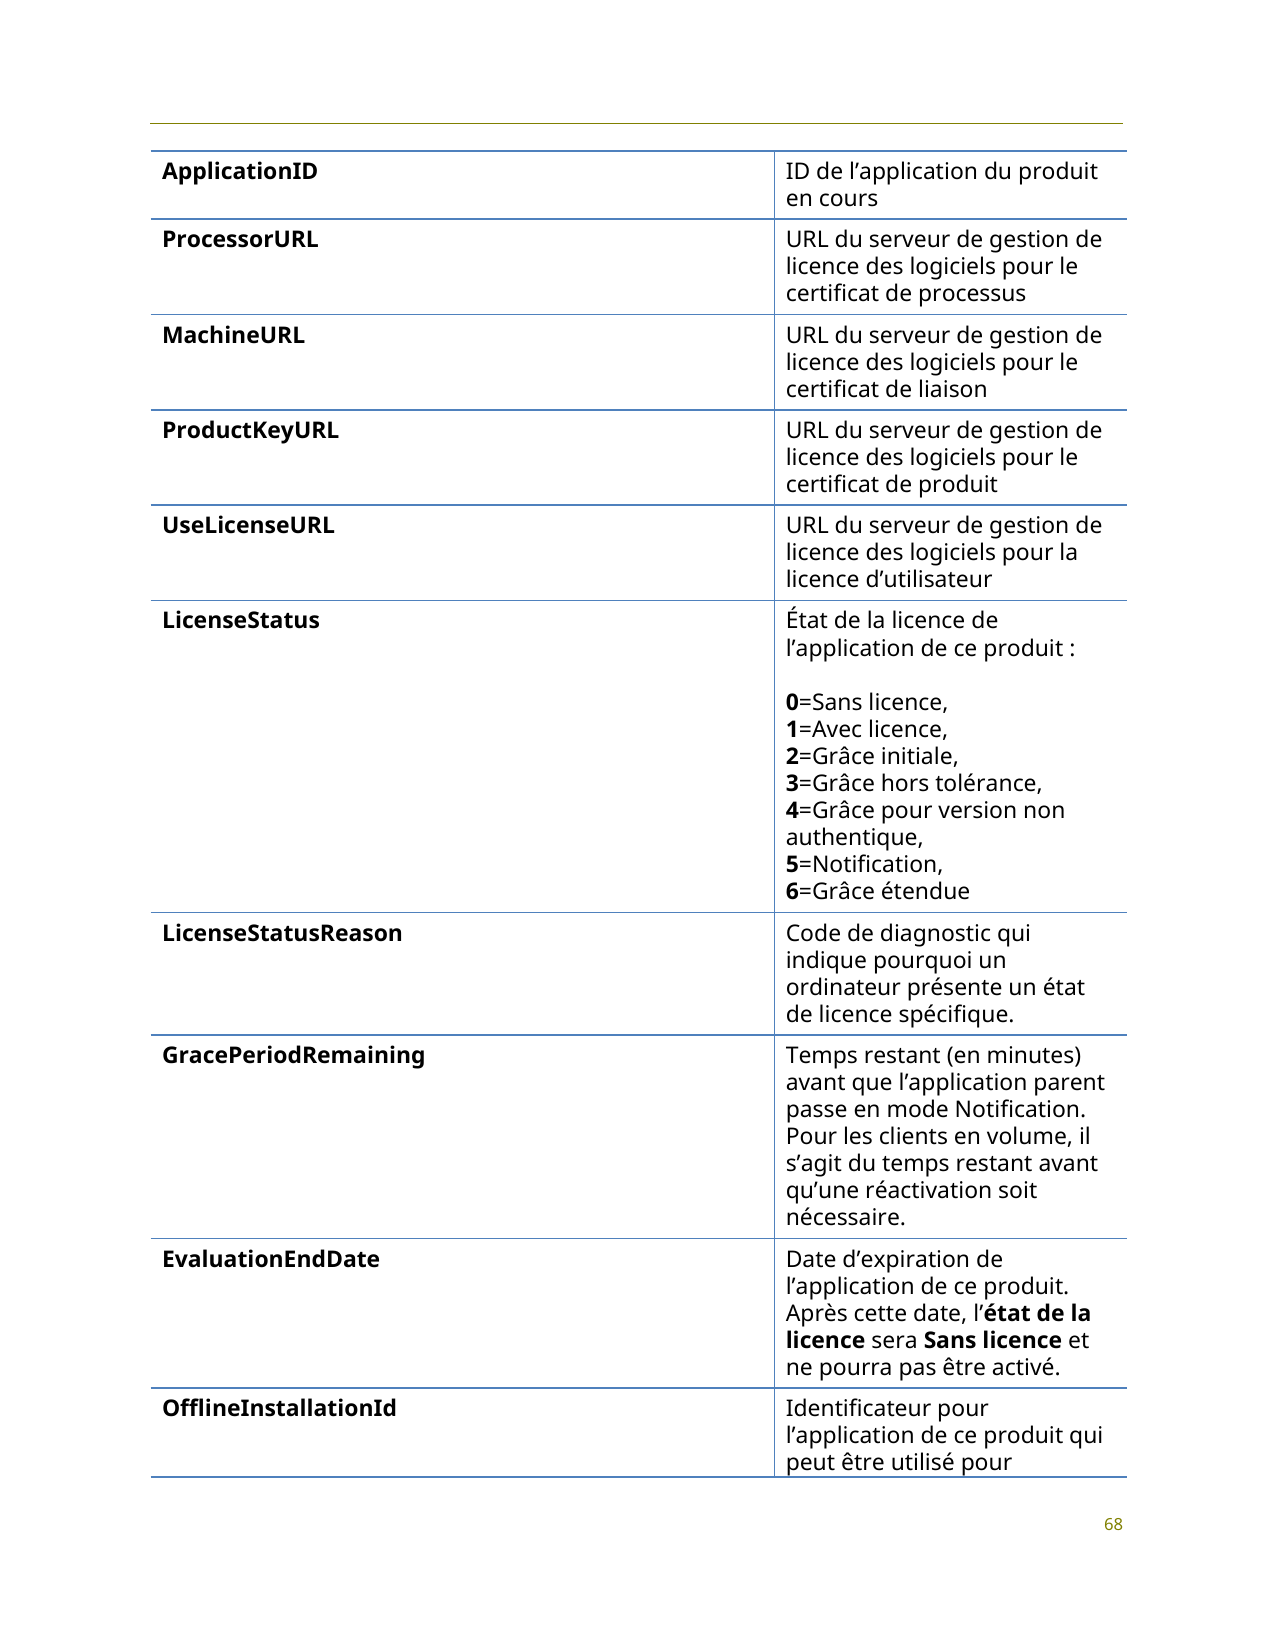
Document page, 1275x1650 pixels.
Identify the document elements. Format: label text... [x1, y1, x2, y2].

table_cell URL du serveur de gestion de licence des logiciels pour la licence d’utilisateur [775, 506, 1127, 599]
table_cell URL du serveur de gestion de licence des logiciels pour le certificat de processus [775, 220, 1127, 313]
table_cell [151, 1389, 774, 1476]
table_cell ProductKeyURL [151, 411, 774, 504]
table_cell Temps restant (en minutes) avant que l’application parent passe en mode Notification. Pour les clients en volume, il s’agit du temps restant avant qu’une réactivation soit nécessaire. [775, 1036, 1127, 1237]
table_cell ApplicationID [151, 152, 774, 218]
table_cell ID de l’application du produit en cours [775, 152, 1127, 218]
table_cell URL du serveur de gestion de licence des logiciels pour le certificat de produit [775, 411, 1127, 504]
table_cell EvaluationEndDate [151, 1239, 774, 1387]
table_cell Date d’expiration de l’application de ce produit. Après cette date, l’état de la licence sera Sans licence et ne pourra pas être activé. [775, 1239, 1127, 1387]
table_cell UseLicenseURL [151, 506, 774, 599]
table_cell URL du serveur de gestion de licence des logiciels pour le certificat de liaison [775, 315, 1127, 409]
table_cell MachineURL [151, 315, 774, 409]
table_cell LicenseStatus [151, 601, 774, 911]
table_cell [775, 1389, 1127, 1476]
table_cell LicenseStatusReason [151, 913, 774, 1034]
table_cell État de la licence de l’application de ce produit : 0=Sans licence, 1=Avec licence, 2=Grâce initiale, 3=Grâce hors tolérance, 4=Grâce pour version non authentique, 5=Notification, 6=Grâce étendue [775, 601, 1127, 911]
table_cell GracePeriodRemaining [151, 1036, 774, 1237]
table_cell ProcessorURL [151, 220, 774, 313]
table_cell Code de diagnostic qui indique pourquoi un ordinateur présente un état de licence spécifique. [775, 913, 1127, 1034]
